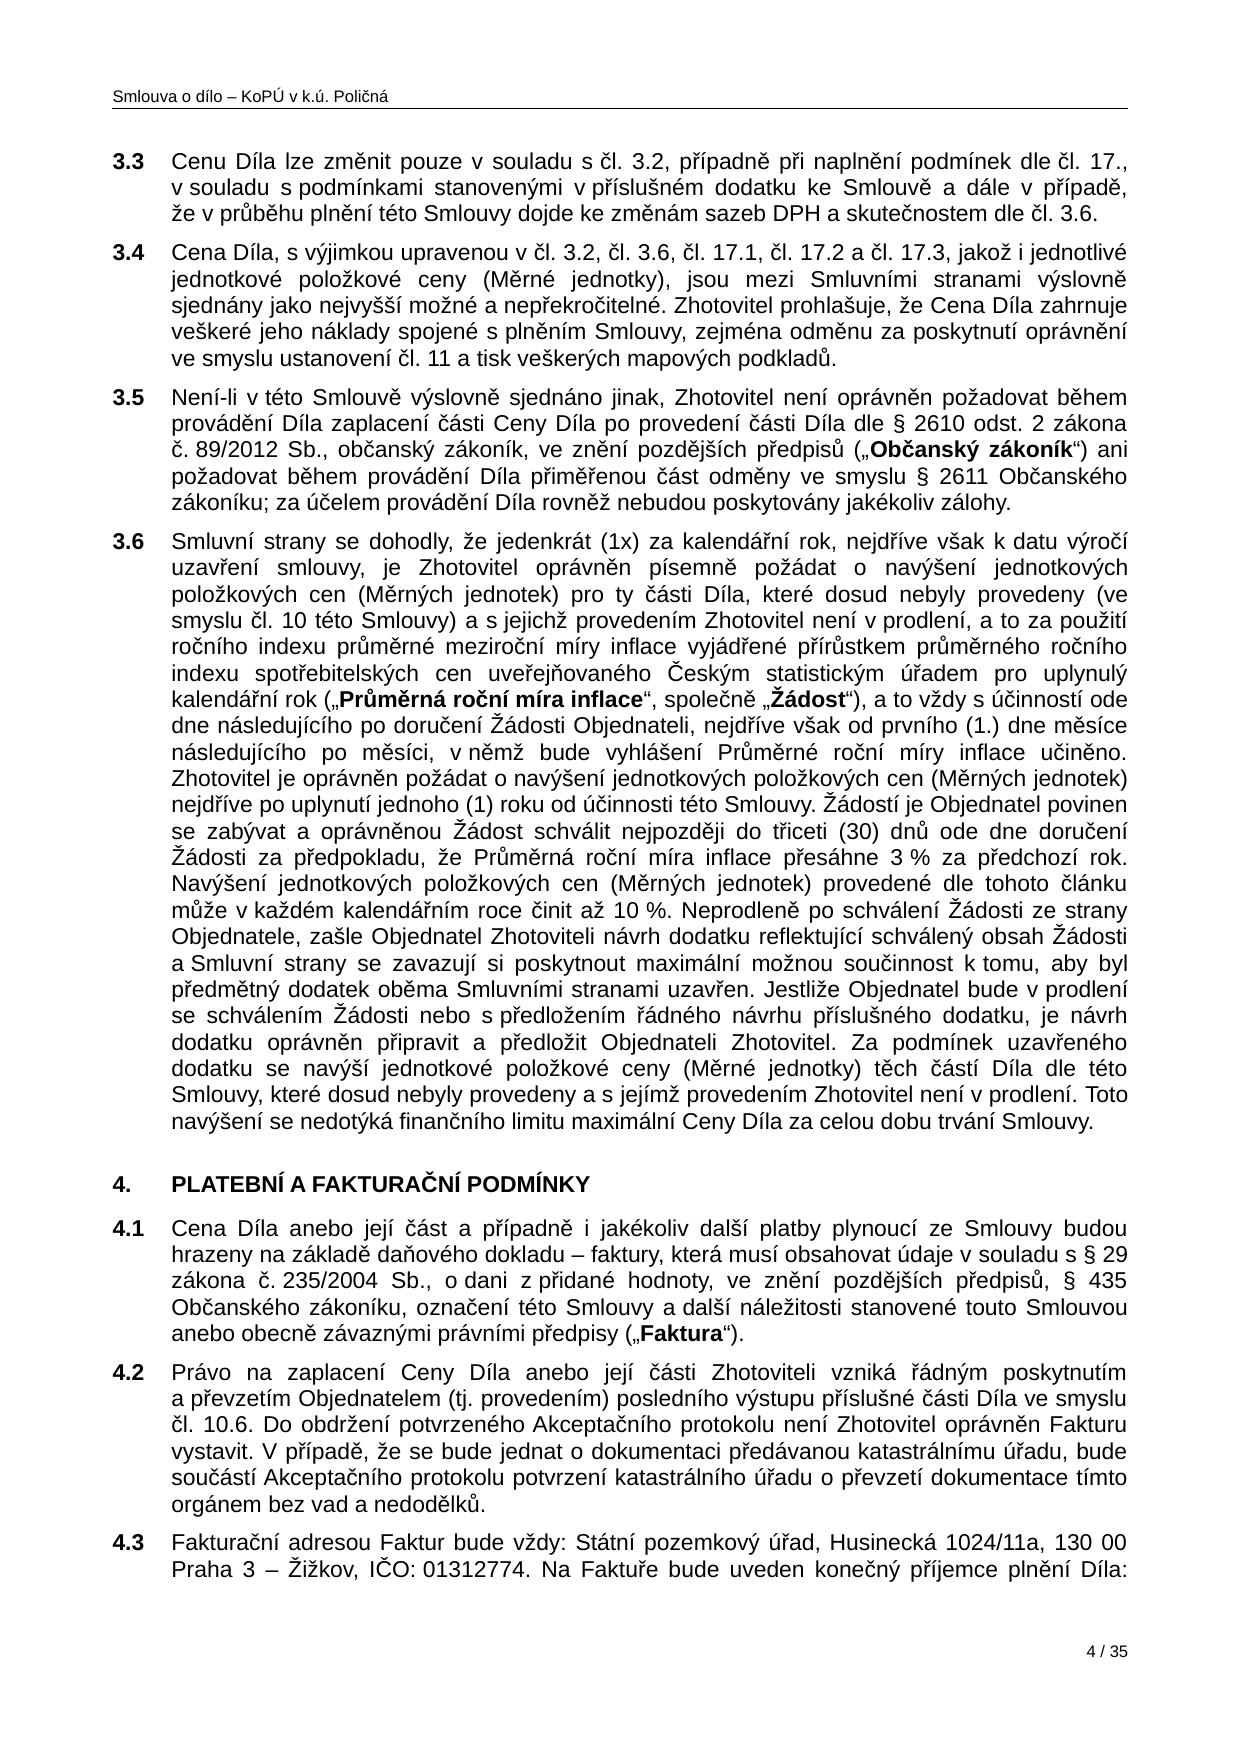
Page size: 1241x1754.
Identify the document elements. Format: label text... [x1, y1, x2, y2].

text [112, 1529, 1128, 1582]
text Není-li v této Smlouvě výslovně sjednáno jinak, Zhotovitel není oprávněn požadovat během provádění Díla zaplacení části Ceny Díla po provedení části Díla dle § 2610 odst. 2 zákona č. 89/2012 Sb., občanský zákoník, ve znění pozdějších předpisů („Občanský zákoník“) ani požadovat během provádění Díla přiměřenou část odměny ve smyslu § 2611 Občanského zákoníku; za účelem provádění Díla rovněž nebudou poskytovány jakékoliv zálohy. [112, 383, 1128, 515]
text Právo na zaplacení Ceny Díla anebo její části Zhotoviteli vzniká řádným poskytnutím a převzetím Objednatelem (tj. provedením) posledního výstupu příslušné části Díla ve smyslu čl. 10.6. Do obdržení potvrzeného Akceptačního protokolu není Zhotovitel oprávněn Fakturu vystavit. V případě, že se bude jednat o dokumentaci předávanou katastrálnímu úřadu, bude součástí Akceptačního protokolu potvrzení katastrálního úřadu o převzetí dokumentace tímto orgánem bez vad a nedodělků. [112, 1359, 1128, 1517]
text Cena Díla anebo její část a případně i jakékoliv další platby plynoucí ze Smlouvy budou hrazeny na základě daňového dokladu – faktury, která musí obsahovat údaje v souladu s § 29 zákona č. 235/2004 Sb., o dani z přidané hodnoty, ve znění pozdějších předpisů, § 435 Občanského zákoníku, označení této Smlouvy a další náležitosti stanovené touto Smlouvou anebo obecně závaznými právními předpisy („Faktura“). [112, 1214, 1128, 1346]
text Cenu Díla lze změnit pouze v souladu s čl. 3.2, případně při naplnění podmínek dle čl. 17., v souladu s podmínkami stanovenými v příslušném dodatku ke Smlouvě a dále v případě, že v průběhu plnění této Smlouvy dojde ke změnám sazeb DPH a skutečnostem dle čl. 3.6. [112, 148, 1128, 227]
text Platební a fakturační podmínky [112, 1171, 1128, 1198]
text Cena Díla, s výjimkou upravenou v čl. 3.2, čl. 3.6, čl. 17.1, čl. 17.2 a čl. 17.3, jakož i jednotlivé jednotkové položkové ceny (Měrné jednotky), jsou mezi Smluvními stranami výslovně sjednány jako nejvyšší možné a nepřekročitelné. Zhotovitel prohlašuje, že Cena Díla zahrnuje veškeré jeho náklady spojené s plněním Smlouvy, zejména odměnu za poskytnutí oprávnění ve smyslu ustanovení čl. 11 a tisk veškerých mapových podkladů. [112, 239, 1128, 371]
text Smluvní strany se dohodly, že jedenkrát (1x) za kalendářní rok, nejdříve však k datu výročí uzavření smlouvy, je Zhotovitel oprávněn písemně požádat o navýšení jednotkových položkových cen (Měrných jednotek) pro ty části Díla, které dosud nebyly provedeny (ve smyslu čl. 10 této Smlouvy) a s jejichž provedením Zhotovitel není v prodlení, a to za použití ročního indexu průměrné meziroční míry inflace vyjádřené přírůstkem průměrného ročního indexu spotřebitelských cen uveřejňovaného Českým statistickým úřadem pro uplynulý kalendářní rok („Průměrná roční míra inflace“, společně „Žádost“), a to vždy s účinností ode dne následujícího po doručení Žádosti Objednateli, nejdříve však od prvního (1.) dne měsíce následujícího po měsíci, v němž bude vyhlášení Průměrné roční míry inflace učiněno. Zhotovitel je oprávněn požádat o navýšení jednotkových položkových cen (Měrných jednotek) nejdříve po uplynutí jednoho (1) roku od účinnosti této Smlouvy. Žádostí je Objednatel povinen se zabývat a oprávněnou Žádost schválit nejpozději do třiceti (30) dnů ode dne doručení Žádosti za předpokladu, že Průměrná roční míra inflace přesáhne 3 % za předchozí rok. Navýšení jednotkových položkových cen (Měrných jednotek) provedené dle tohoto článku může v každém kalendářním roce činit až 10 %. Neprodleně po schválení Žádosti ze strany Objednatele, zašle Objednatel Zhotoviteli návrh dodatku reflektující schválený obsah Žádosti a Smluvní strany se zavazují si poskytnout maximální možnou součinnost k tomu, aby byl předmětný dodatek oběma Smluvními stranami uzavřen. Jestliže Objednatel bude v prodlení se schválením Žádosti nebo s předložením řádného návrhu příslušného dodatku, je návrh dodatku oprávněn připravit a předložit Objednateli Zhotovitel. Za podmínek uzavřeného dodatku se navýší jednotkové položkové ceny (Měrné jednotky) těch částí Díla dle této Smlouvy, které dosud nebyly provedeny a s jejímž provedením Zhotovitel není v prodlení. Toto navýšení se nedotýká finančního limitu maximální Ceny Díla za celou dobu trvání Smlouvy. [112, 528, 1128, 1134]
